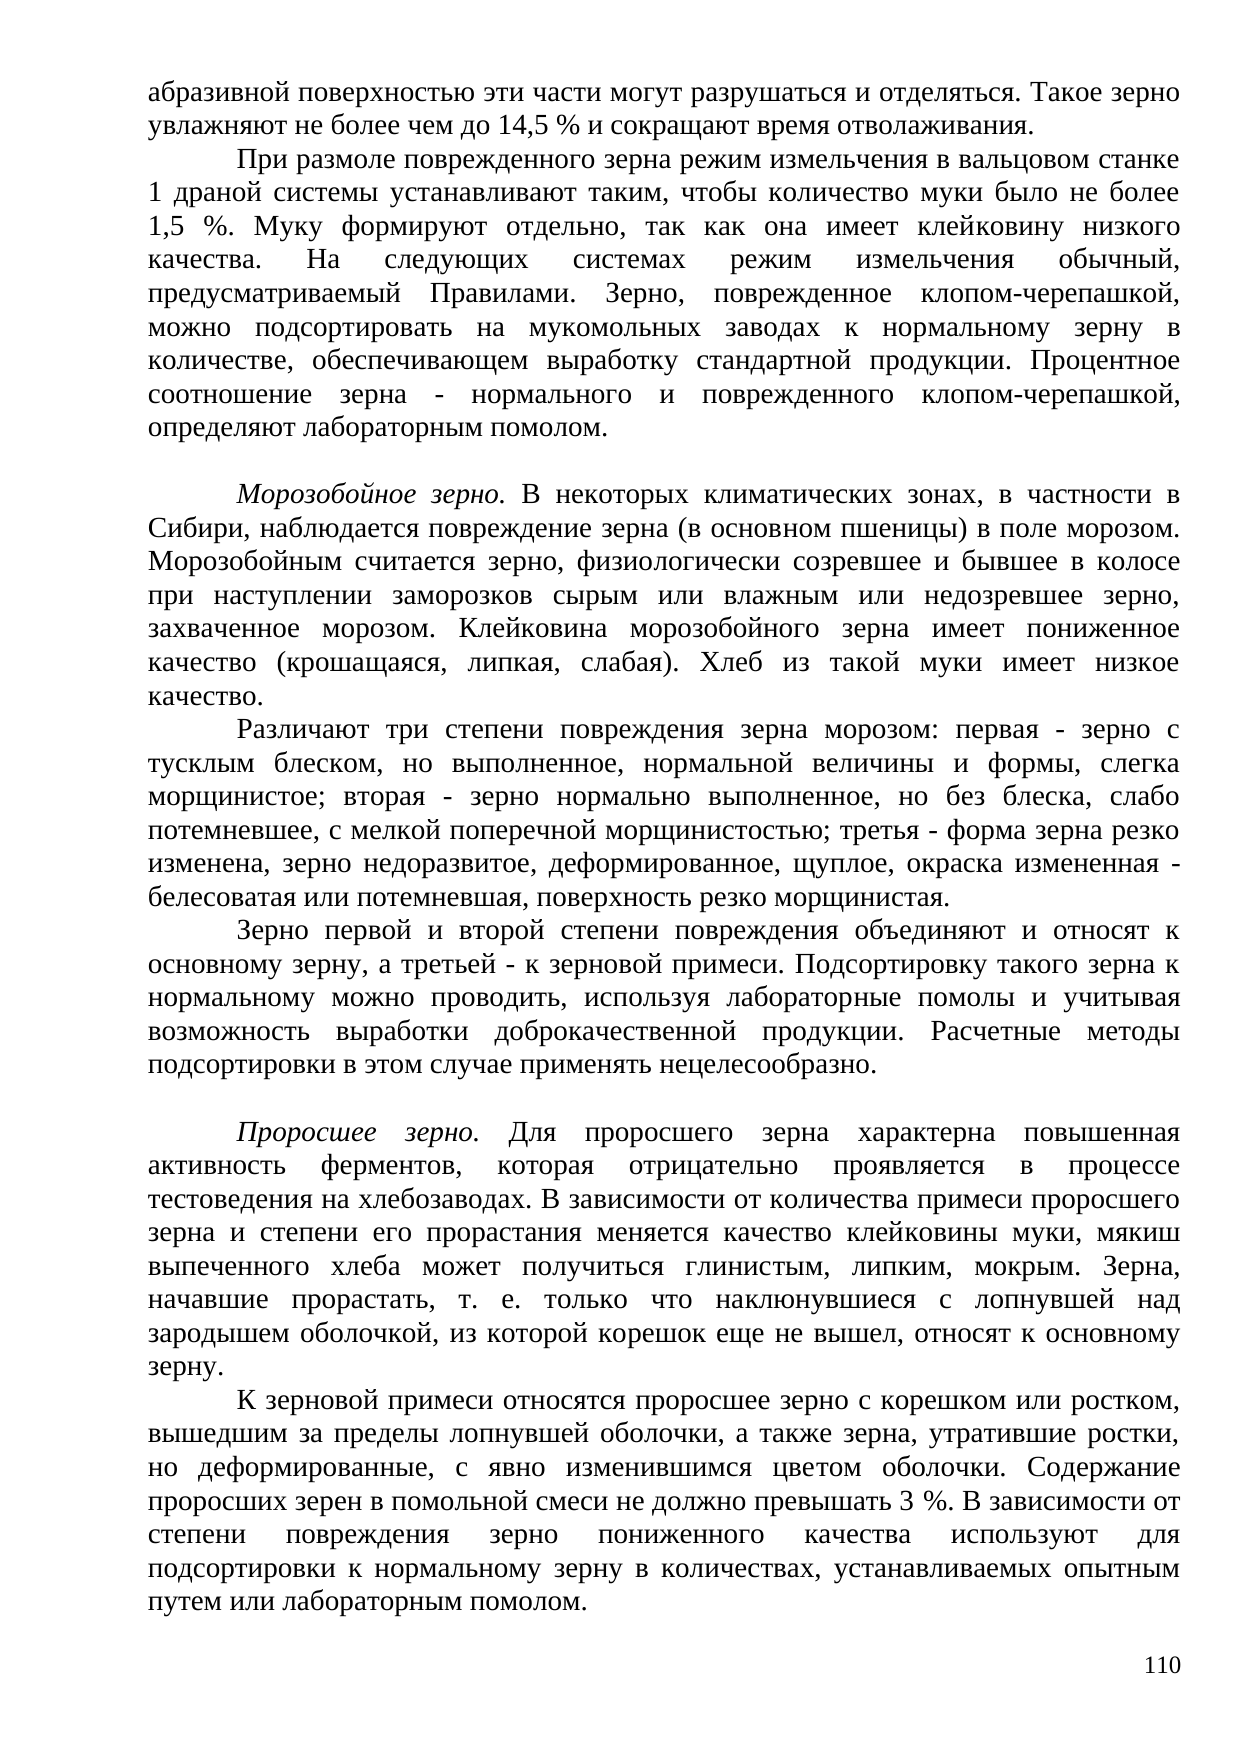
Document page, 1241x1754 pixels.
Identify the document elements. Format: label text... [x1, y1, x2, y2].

text Зерно первой и второй степени повреждения объединяют и относят к основному зерну, а третьей - к зерновой примеси. Подсортировку такого зерна к нормальному можно проводить, используя лабораторные помолы и учитывая возможность выработки доброкачественной продукции. Расчетные методы подсортировки в этом случае применять нецелесообразно. [148, 912, 1181, 1080]
text При размоле поврежденного зерна режим измельчения в вальцовом станке 1 драной системы устанавливают таким, чтобы количество муки было не более 1,5 %. Муку формируют отдельно, так как она имеет клейковину низкого качества. На следующих системах режим измельчения обычный, предусматриваемый Правилами. Зерно, поврежденное клопом-черепашкой, можно подсортировать на мукомольных заводах к нормальному зерну в количестве, обеспечивающем выработку стандартной продукции. Процентное соотношение зерна - нормального и поврежденного клопом-черепашкой, определяют лабораторным помолом. [148, 141, 1181, 443]
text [148, 74, 1181, 141]
text К зерновой примеси относятся проросшее зерно с корешком или ростком, вышедшим за пределы лопнувшей оболочки, а также зерна, утратившие ростки, но деформированные, с явно изменившимся цветом оболочки. Содержание проросших зерен в помольной смеси не должно превышать 3 %. В зависимости от степени повреждения зерно пониженного качества используют для подсортировки к нормальному зерну в количествах, устанавливаемых опытным путем или лабораторным помолом. [148, 1382, 1181, 1617]
text Морозобойное зерно. В некоторых климатических зонах, в частности в Сибири, наблюдается повреждение зерна (в основном пшеницы) в поле морозом. Морозобойным считается зерно, физиологически созревшее и бывшее в колосе при наступлении заморозков сырым или влажным или недозревшее зерно, захваченное морозом. Клейковина морозобойного зерна имеет пониженное качество (крошащаяся, липкая, слабая). Хлеб из такой муки имеет низкое качество. [148, 476, 1181, 711]
text Различают три степени повреждения зерна морозом: первая - зерно с тусклым блеском, но выполненное, нормальной величины и формы, слегка морщинистое; вторая - зерно нормально выполненное, но без блеска, слабо потемневшее, с мелкой поперечной морщинистостью; третья - форма зерна резко изменена, зерно недоразвитое, деформированное, щуплое, окраска измененная - белесоватая или потемневшая, поверхность резко морщинистая. [148, 711, 1181, 912]
text Проросшее зерно. Для проросшего зерна характерна повышенная активность ферментов, которая отрицательно проявляется в процессе тестоведения на хлебозаводах. В зависимости от количества примеси проросшего зерна и степени его прорастания меняется качество клейковины муки, мякиш выпеченного хлеба может получиться глинистым, липким, мокрым. Зерна, начавшие прорастать, т. е. только что наклюнувшиеся с лопнувшей над зародышем оболочкой, из которой корешок еще не вышел, относят к основному зерну. [148, 1114, 1181, 1382]
